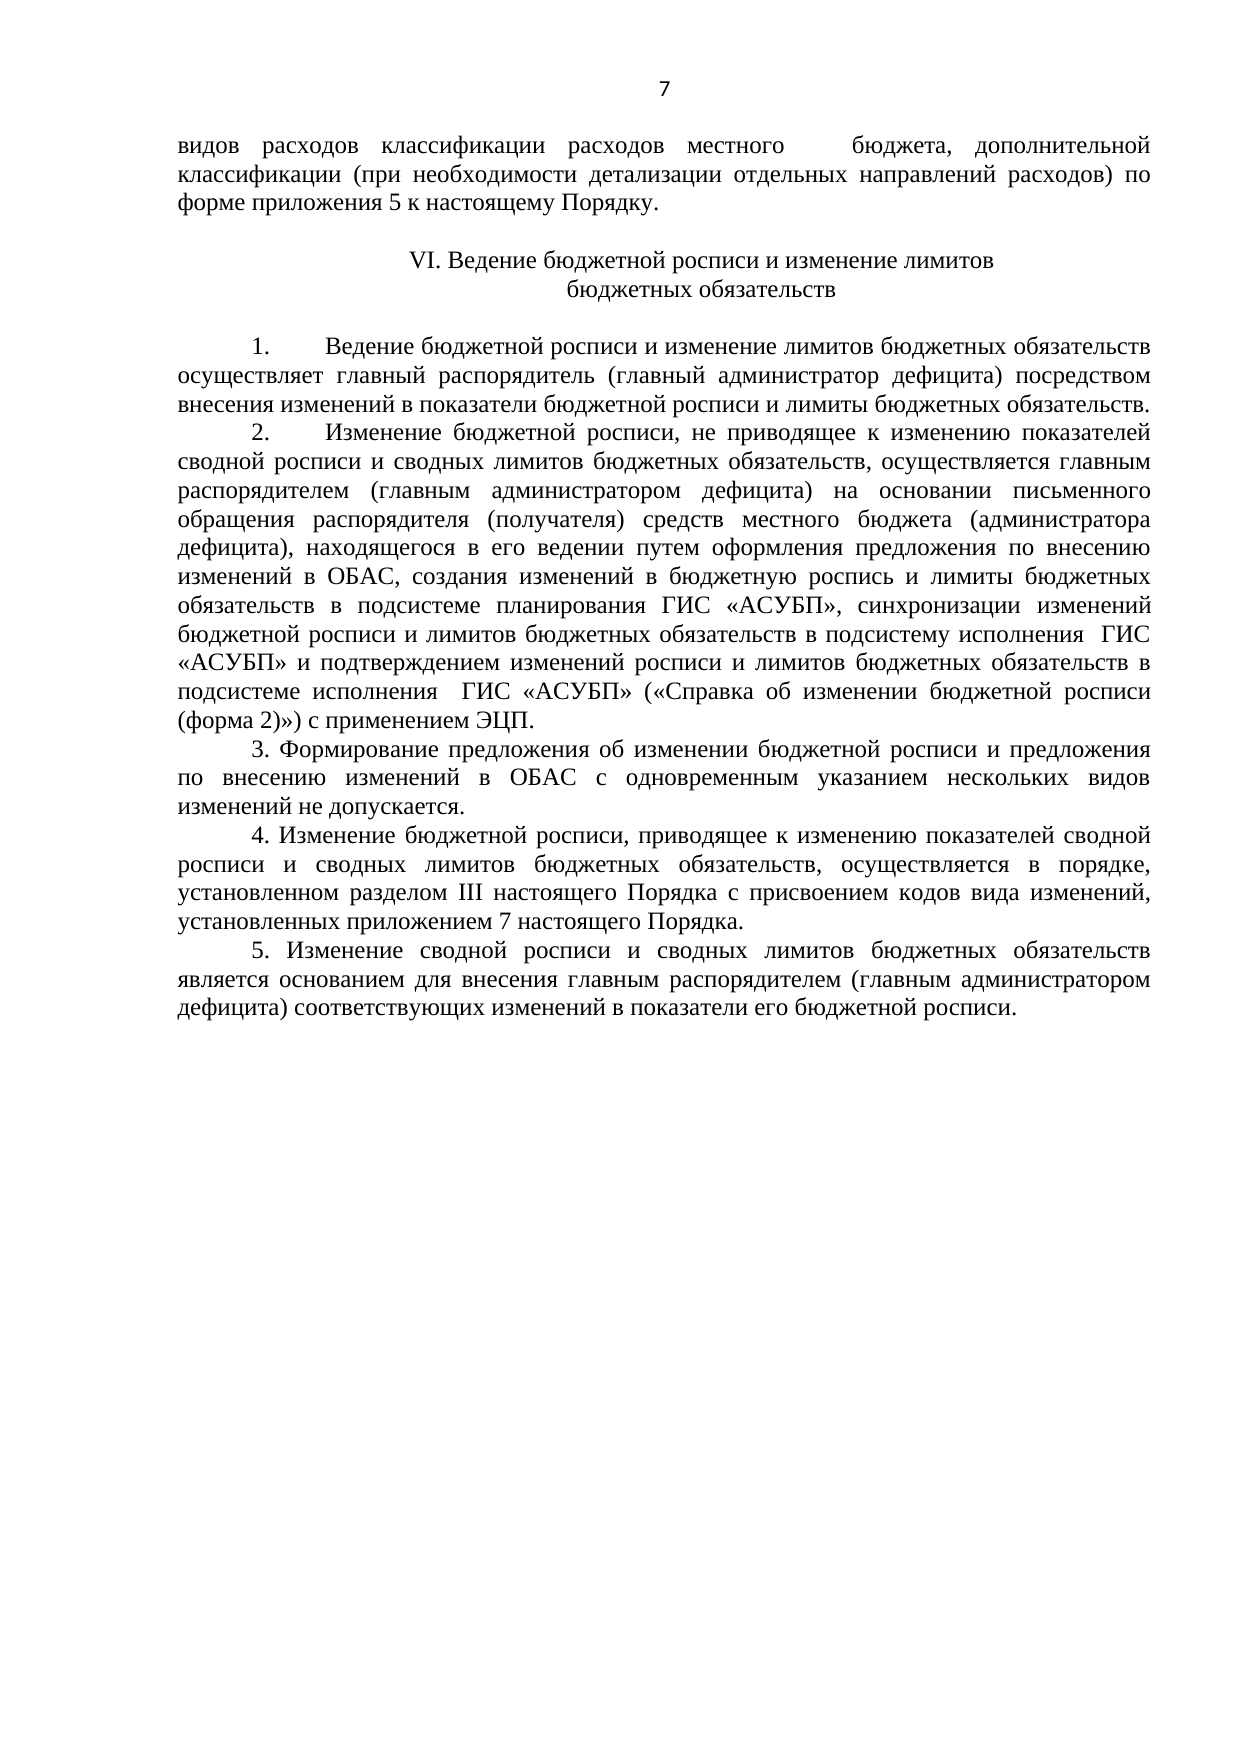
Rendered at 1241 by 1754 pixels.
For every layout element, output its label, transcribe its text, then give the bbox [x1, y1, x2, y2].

text бюджетных обязательств [177, 274, 1152, 302]
list Ведение бюджетной росписи и изменение лимитов бюджетных обязательств осуществляет главный распорядитель (главный администратор дефицита) посредством внесения изменений в показатели бюджетной росписи и лимиты бюджетных обязательств. [177, 331, 1152, 417]
text 5. Изменение сводной росписи и сводных лимитов бюджетных обязательств является основанием для внесения главным распорядителем (главным администратором дефицита) соответствующих изменений в показатели его бюджетной росписи. [177, 935, 1152, 1021]
text VI. Ведение бюджетной росписи и изменение лимитов [177, 245, 1152, 274]
list Изменение бюджетной росписи, не приводящее к изменению показателей сводной росписи и сводных лимитов бюджетных обязательств, осуществляется главным распорядителем (главным администратором дефицита) на основании письменного обращения распорядителя (получателя) средств местного бюджета (администратора дефицита), находящегося в его ведении путем оформления предложения по внесению изменений в ОБАС, создания изменений в бюджетную роспись и лимиты бюджетных обязательств в подсистеме планирования ГИС «АСУБП», синхронизации изменений бюджетной росписи и лимитов бюджетных обязательств в подсистему исполнения ГИС «АСУБП» и подтверждением изменений росписи и лимитов бюджетных обязательств в подсистеме исполнения ГИС «АСУБП» («Справка об изменении бюджетной росписи (форма 2)») с применением ЭЦП. [177, 417, 1152, 734]
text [177, 130, 1152, 216]
text 3. Формирование предложения об изменении бюджетной росписи и предложения по внесению изменений в ОБАС с одновременным указанием нескольких видов изменений не допускается. [177, 734, 1152, 820]
text 4. Изменение бюджетной росписи, приводящее к изменению показателей сводной росписи и сводных лимитов бюджетных обязательств, осуществляется в порядке, установленном разделом III настоящего Порядка с присвоением кодов вида изменений, установленных приложением 7 настоящего Порядка. [177, 820, 1152, 935]
